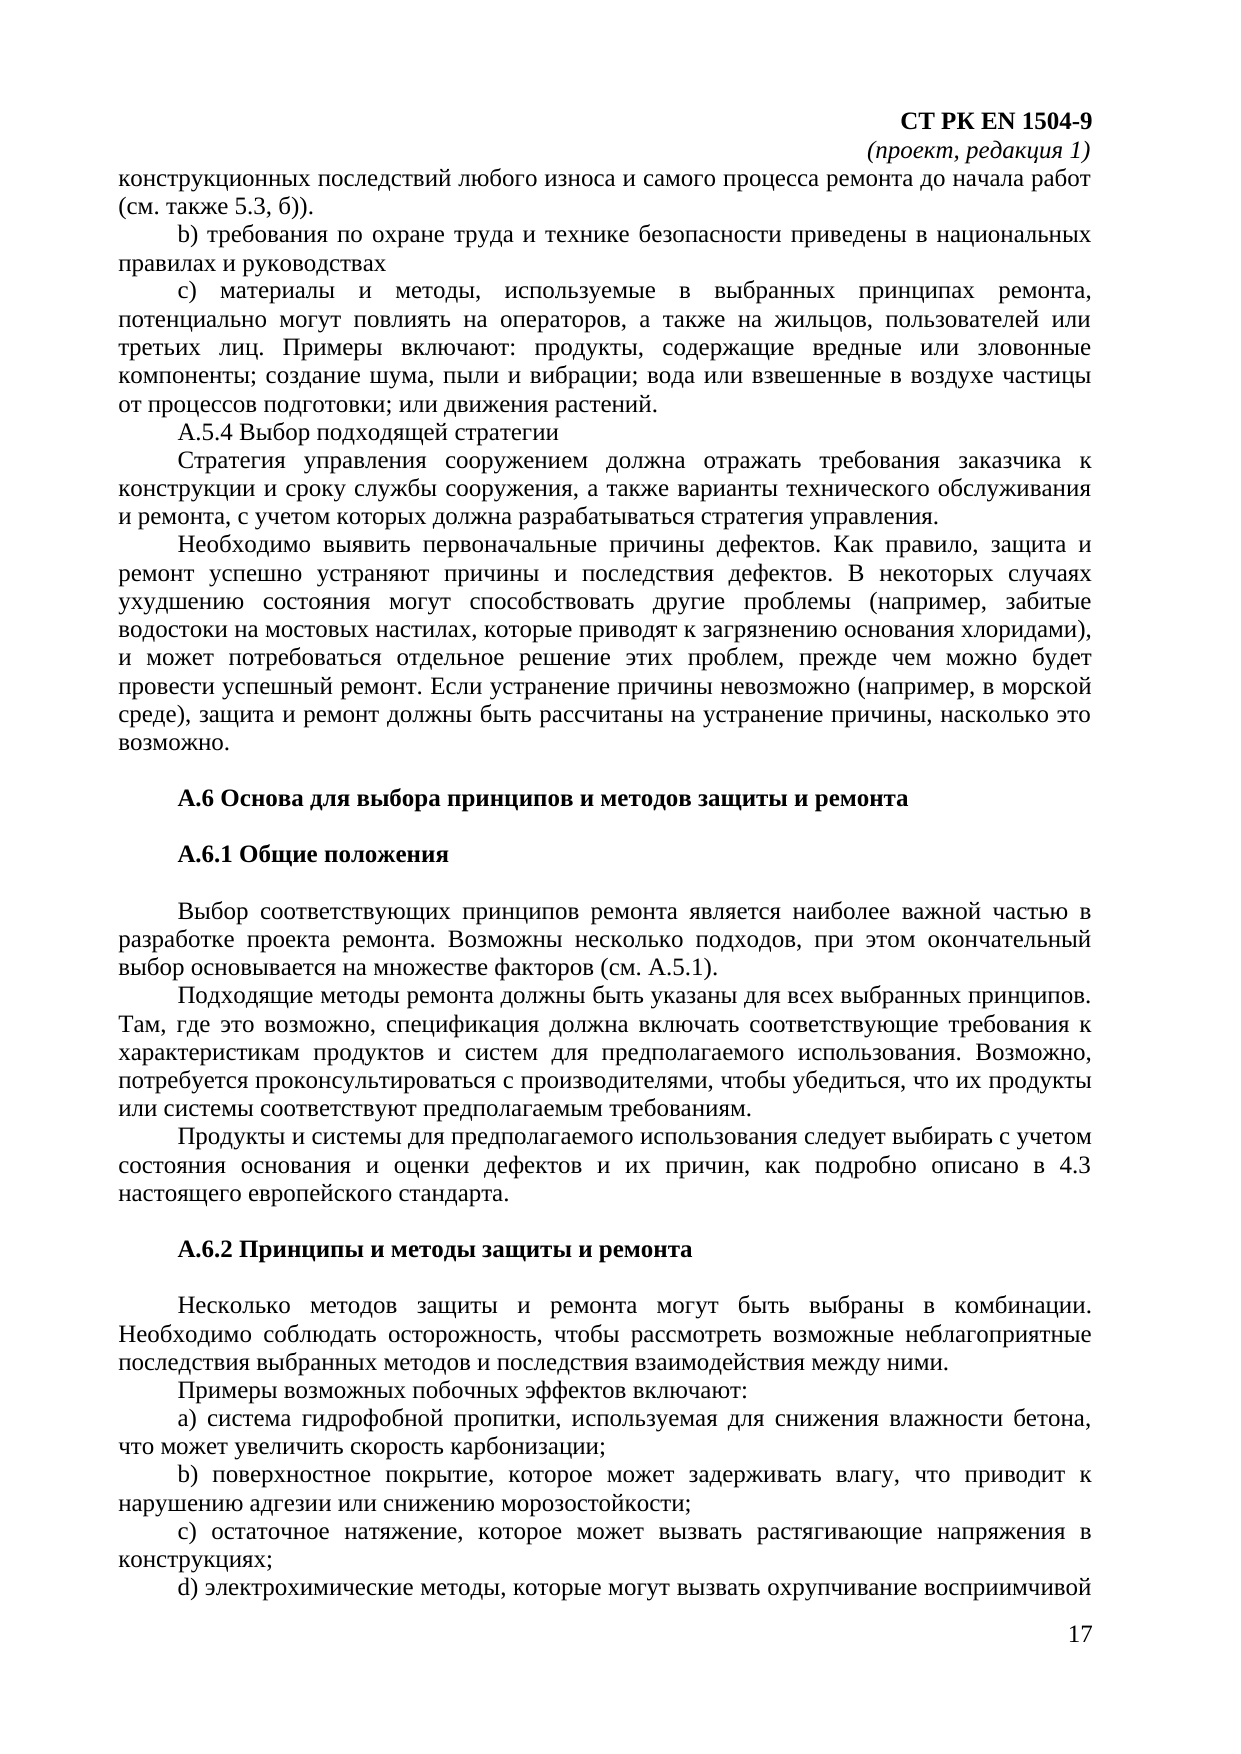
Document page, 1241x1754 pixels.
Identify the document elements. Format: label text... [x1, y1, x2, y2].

text А.6 Основа для выбора принципов и методов защиты и ремонта [118, 784, 1092, 812]
text b) поверхностное покрытие, которое может задерживать влагу, что приводит к нарушению адгезии или снижению морозостойкости; [118, 1460, 1092, 1517]
text а) система гидрофобной пропитки, используемая для снижения влажности бетона, что может увеличить скорость карбонизации; [118, 1404, 1092, 1460]
text Стратегия управления сооружением должна отражать требования заказчика к конструкции и сроку службы сооружения, а также варианты технического обслуживания и ремонта, с учетом которых должна разрабатываться стратегия управления. [118, 446, 1092, 530]
text b) требования по охране труда и технике безопасности приведены в национальных правилах и руководствах [118, 220, 1092, 276]
text c) материалы и методы, используемые в выбранных принципах ремонта, потенциально могут повлиять на операторов, а также на жильцов, пользователей или третьих лиц. Примеры включают: продукты, содержащие вредные или зловонные компоненты; создание шума, пыли и вибрации; вода или взвешенные в воздухе частицы от процессов подготовки; или движения растений. [118, 276, 1092, 417]
text А.6.2 Принципы и методы защиты и ремонта [118, 1235, 1092, 1263]
text Примеры возможных побочных эффектов включают: [118, 1376, 1092, 1404]
text Подходящие методы ремонта должны быть указаны для всех выбранных принципов. Там, где это возможно, спецификация должна включать соответствующие требования к характеристикам продуктов и систем для предполагаемого использования. Возможно, потребуется проконсультироваться с производителями, чтобы убедиться, что их продукты или системы соответствуют предполагаемым требованиям. [118, 981, 1092, 1122]
text Выбор соответствующих принципов ремонта является наиболее важной частью в разработке проекта ремонта. Возможны несколько подходов, при этом окончательный выбор основывается на множестве факторов (см. А.5.1). [118, 897, 1092, 981]
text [118, 164, 1092, 220]
text Продукты и системы для предполагаемого использования следует выбирать с учетом состояния основания и оценки дефектов и их причин, как подробно описано в 4.3 настоящего европейского стандарта. [118, 1122, 1092, 1207]
text Необходимо выявить первоначальные причины дефектов. Как правило, защита и ремонт успешно устраняют причины и последствия дефектов. В некоторых случаях ухудшению состояния могут способствовать другие проблемы (например, забитые водостоки на мостовых настилах, которые приводят к загрязнению основания хлоридами), и может потребоваться отдельное решение этих проблем, прежде чем можно будет провести успешный ремонт. Если устранение причины невозможно (например, в морской среде), защита и ремонт должны быть рассчитаны на устранение причины, насколько это возможно. [118, 530, 1092, 756]
text A.5.4 Выбор подходящей стратегии [118, 417, 1092, 446]
text Несколько методов защиты и ремонта могут быть выбраны в комбинации. Необходимо соблюдать осторожность, чтобы рассмотреть возможные неблагоприятные последствия выбранных методов и последствия взаимодействия между ними. [118, 1291, 1092, 1376]
text А.6.1 Общие положения [118, 840, 1092, 868]
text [118, 1573, 1092, 1601]
text c) остаточное натяжение, которое может вызвать растягивающие напряжения в конструкциях; [118, 1517, 1092, 1573]
